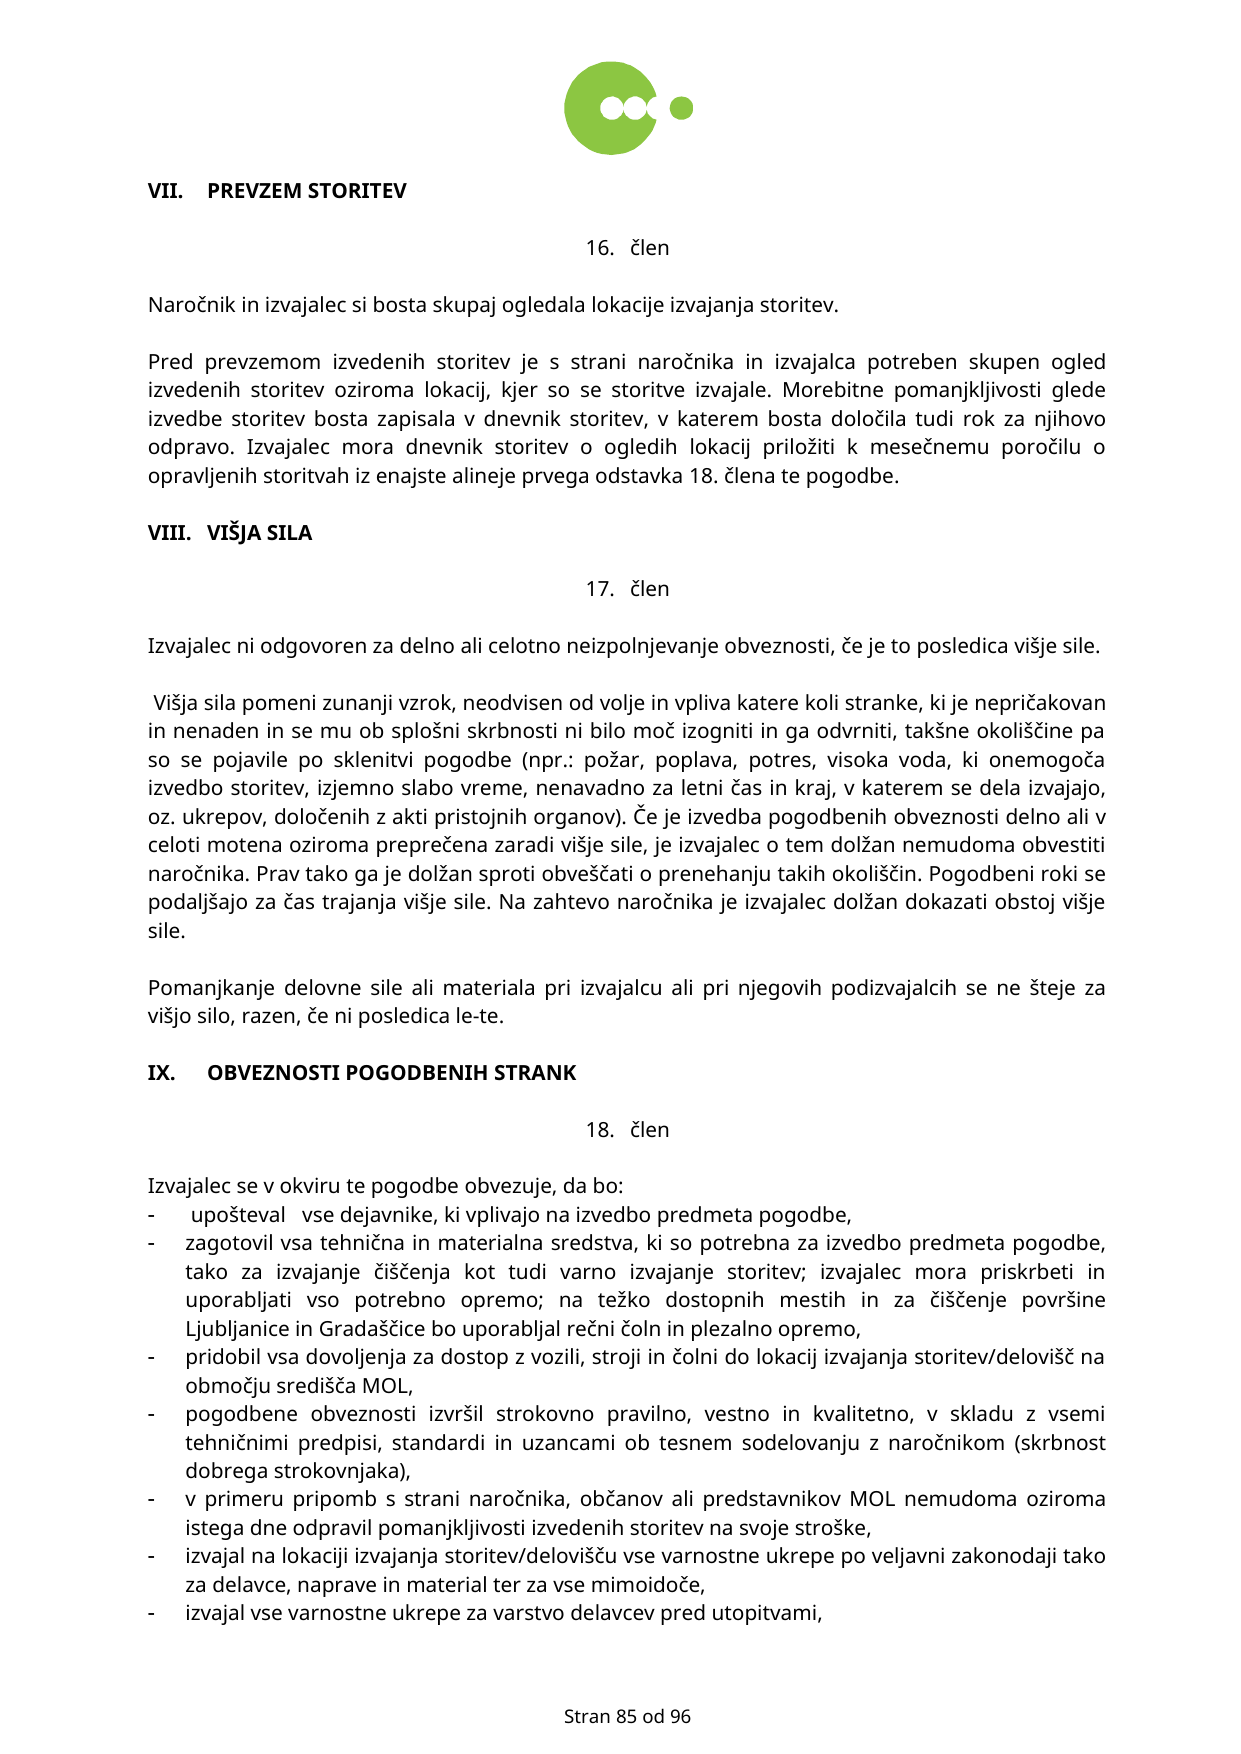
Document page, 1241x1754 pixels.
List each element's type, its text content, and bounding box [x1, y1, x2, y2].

text Pred prevzemom izvedenih storitev je s strani naročnika in izvajalca potreben skupen ogled izvedenih storitev oziroma lokacij, kjer so se storitve izvajale. Morebitne pomanjkljivosti glede izvedbe storitev bosta zapisala v dnevnik storitev, v katerem bosta določila tudi rok za njihovo odpravo. Izvajalec mora dnevnik storitev o ogledih lokacij priložiti k mesečnemu poročilu o opravljenih storitvah iz enajste alineje prvega odstavka 18. člena te pogodbe. [148, 347, 1107, 489]
list VIŠJA SILA [148, 518, 1107, 546]
list upošteval vse dejavnike, ki vplivajo na izvedbo predmeta pogodbe, [148, 1200, 1107, 1228]
list pridobil vsa dovoljenja za dostop z vozili, stroji in čolni do lokacij izvajanja storitev/delovišč na območju središča MOL, [148, 1342, 1107, 1399]
list izvajal na lokaciji izvajanja storitev/delovišču vse varnostne ukrepe po veljavni zakonodaji tako za delavce, naprave in material ter za vse mimoidoče, [148, 1541, 1107, 1598]
list v primeru pripomb s strani naročnika, občanov ali predstavnikov MOL nemudoma oziroma istega dne odpravil pomanjkljivosti izvedenih storitev na svoje stroške, [148, 1484, 1107, 1541]
list pogodbene obveznosti izvršil strokovno pravilno, vestno in kvalitetno, v skladu z vsemi tehničnimi predpisi, standardi in uzancami ob tesnem sodelovanju z naročnikom (skrbnost dobrega strokovnjaka), [148, 1399, 1107, 1484]
list zagotovil vsa tehnična in materialna sredstva, ki so potrebna za izvedbo predmeta pogodbe, tako za izvajanje čiščenja kot tudi varno izvajanje storitev; izvajalec mora priskrbeti in uporabljati vso potrebno opremo; na težko dostopnih mestih in za čiščenje površine Ljubljanice in Gradaščice bo uporabljal rečni čoln in plezalno opremo, [148, 1228, 1107, 1342]
text Izvajalec se v okviru te pogodbe obvezuje, da bo: [148, 1172, 1107, 1200]
list PREVZEM STORITEV [148, 176, 1107, 205]
text Naročnik in izvajalec si bosta skupaj ogledala lokacije izvajanja storitev. [148, 290, 1107, 318]
text Izvajalec ni odgovoren za delno ali celotno neizpolnjevanje obveznosti, če je to posledica višje sile. [148, 631, 1107, 660]
list izvajal vse varnostne ukrepe za varstvo delavcev pred utopitvami, [148, 1598, 1107, 1627]
list člen [148, 574, 1107, 603]
list OBVEZNOSTI POGODBENIH STRANK [148, 1058, 1107, 1086]
text Višja sila pomeni zunanji vzrok, neodvisen od volje in vpliva katere koli stranke, ki je nepričakovan in nenaden in se mu ob splošni skrbnosti ni bilo moč izogniti in ga odvrniti, takšne okoliščine pa so se pojavile po sklenitvi pogodbe (npr.: požar, poplava, potres, visoka voda, ki onemogoča izvedbo storitev, izjemno slabo vreme, nenavadno za letni čas in kraj, v katerem se dela izvajajo, oz. ukrepov, določenih z akti pristojnih organov). Če je izvedba pogodbenih obveznosti delno ali v celoti motena oziroma preprečena zaradi višje sile, je izvajalec o tem dolžan nemudoma obvestiti naročnika. Prav tako ga je dolžan sproti obveščati o prenehanju takih okoliščin. Pogodbeni roki se podaljšajo za čas trajanja višje sile. Na zahtevo naročnika je izvajalec dolžan dokazati obstoj višje sile. [148, 688, 1107, 944]
list člen [148, 233, 1107, 262]
list člen [148, 1115, 1107, 1143]
text Pomanjkanje delovne sile ali materiala pri izvajalcu ali pri njegovih podizvajalcih se ne šteje za višjo silo, razen, če ni posledica le-te. [148, 973, 1107, 1029]
